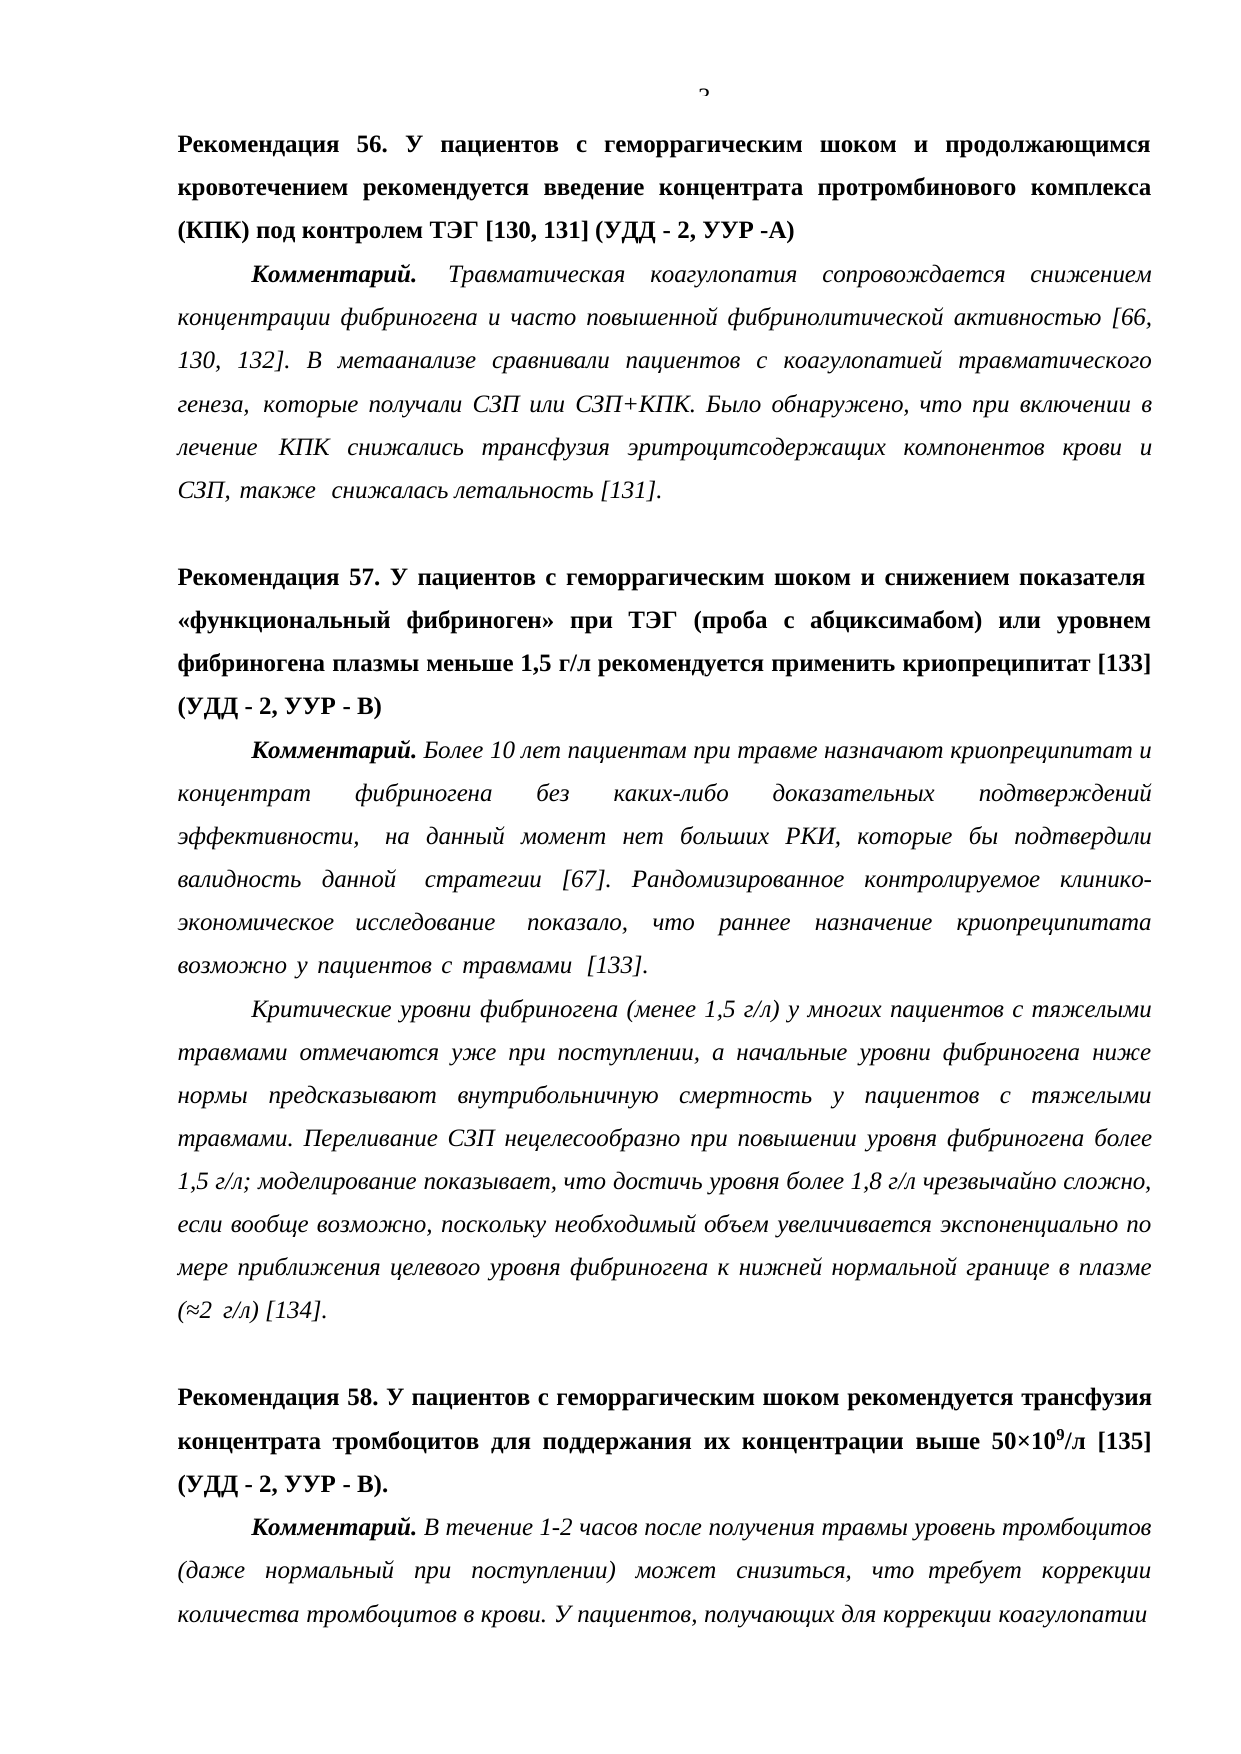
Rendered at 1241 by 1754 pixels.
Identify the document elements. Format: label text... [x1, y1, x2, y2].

subtitle Рекомендация 56. У пациентов с геморрагическим шоком и продолжающимся кровотечением рекомендуется введение концентрата протромбинового комплекса (КПК) под контролем ТЭГ [130, 131] (УДД - 2, УУР -А) [177, 129, 1151, 244]
text Комментарий. В течение 1-2 часов после получения травмы уровень тромбоцитов (даже нормальный при поступлении) может снизиться, что требует коррекции количества тромбоцитов в крови. У пациентов, получающих для коррекции коагулопатии [177, 1512, 1152, 1627]
subtitle Рекомендация 57. У пациентов с геморрагическим шоком и снижением показателя [177, 562, 1163, 590]
text Комментарий. Травматическая коагулопатия сопровождается снижением концентрации фибриногена и часто повышенной фибринолитической активностью [66, 130, 132]. В метаанализе сравнивали пациентов с коагулопатией травматического генеза, которые получали СЗП или СЗП+КПК. Было обнаружено, что при включении в лечение КПК снижались трансфузия эритроцитсодержащих компонентов крови и СЗП, также снижалась летальность [131]. [177, 259, 1152, 504]
text Критические уровни фибриногена (менее 1,5 г/л) у многих пациентов с тяжелыми травмами отмечаются уже при поступлении, а начальные уровни фибриногена ниже нормы предсказывают внутрибольничную смертность у пациентов с тяжелыми травмами. Переливание СЗП нецелесообразно при повышении уровня фибриногена более 1,5 г/л; моделирование показывает, что достичь уровня более 1,8 г/л чрезвычайно сложно, если вообще возможно, поскольку необходимый объем увеличивается экспоненциально по мере приближения целевого уровня фибриногена к нижней нормальной границе в плазме (≈2 г/л) [134]. [177, 994, 1152, 1324]
text Комментарий. Более 10 лет пациентам при травме назначают криопреципитат и концентрат фибриногена без каких-либо доказательных подтверждений эффективности, на данный момент нет больших РКИ, которые бы подтвердили валидность данной стратегии [67]. Рандомизированное контролируемое клинико-экономическое исследование показало, что раннее назначение криопреципитата возможно у пациентов с травмами [133]. [177, 735, 1152, 979]
subtitle Рекомендация 58. У пациентов с геморрагическим шоком рекомендуется трансфузия концентрата тромбоцитов для поддержания их концентрации выше 50×109/л [135] (УДД - 2, УУР - В). [177, 1382, 1152, 1498]
text «функциональный фибриноген» при ТЭГ (проба с абциксимабом) или уровнем фибриногена плазмы меньше 1,5 г/л рекомендуется применить криопреципитат [133] (УДД - 2, УУР - В) [177, 605, 1152, 720]
